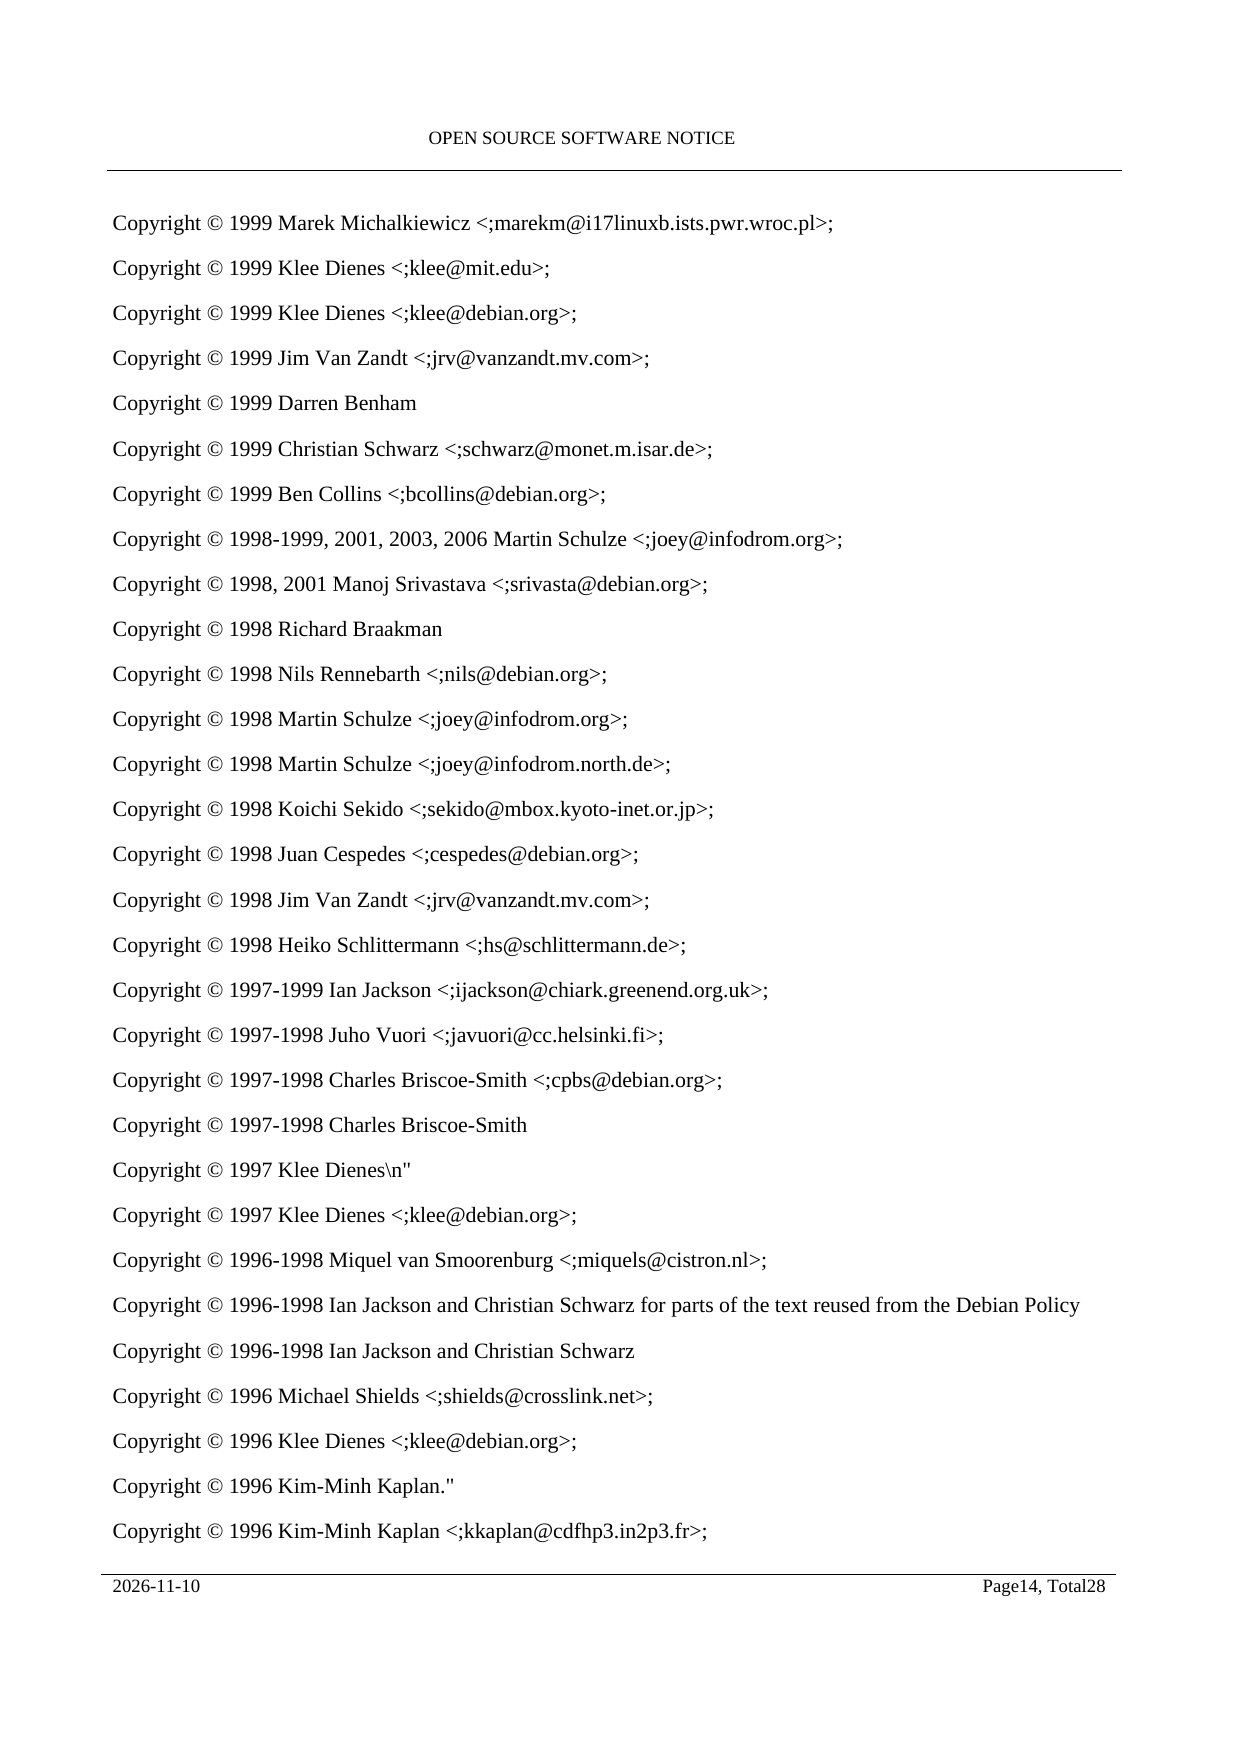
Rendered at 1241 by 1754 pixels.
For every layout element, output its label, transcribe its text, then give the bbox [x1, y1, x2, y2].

text Copyright © 1998 Martin Schulze <;joey@infodrom.org>; [112, 702, 1128, 735]
text Copyright © 1996-1998 Ian Jackson and Christian Schwarz for parts of the text reused from the Debian Policy [112, 1289, 1128, 1321]
text Copyright © 1999 Marek Michalkiewicz <;marekm@i17linuxb.ists.pwr.wroc.pl>; [112, 206, 1128, 239]
text Copyright © 1996-1998 Miquel van Smoorenburg <;miquels@cistron.nl>; [112, 1244, 1128, 1276]
text Copyright © 1998 Heiko Schlittermann <;hs@schlittermann.de>; [112, 928, 1128, 961]
text Copyright © 1997 Klee Dienes <;klee@debian.org>; [112, 1199, 1128, 1231]
text Copyright © 1998 Jim Van Zandt <;jrv@vanzandt.mv.com>; [112, 883, 1128, 915]
text Copyright © 1999 Klee Dienes <;klee@mit.edu>; [112, 251, 1128, 284]
text Copyright © 1999 Ben Collins <;bcollins@debian.org>; [112, 477, 1128, 509]
text Copyright © 1999 Darren Benham [112, 387, 1128, 419]
text Copyright © 1999 Jim Van Zandt <;jrv@vanzandt.mv.com>; [112, 342, 1128, 374]
text Copyright © 1998 Martin Schulze <;joey@infodrom.north.de>; [112, 748, 1128, 780]
text Copyright © 1997 Klee Dienes\n" [112, 1153, 1128, 1186]
text Copyright © 1998, 2001 Manoj Srivastava <;srivasta@debian.org>; [112, 567, 1128, 600]
text Copyright © 1996 Klee Dienes <;klee@debian.org>; [112, 1424, 1128, 1457]
text Copyright © 1998 Richard Braakman [112, 612, 1128, 645]
text Copyright © 1998 Nils Rennebarth <;nils@debian.org>; [112, 657, 1128, 690]
text Copyright © 1997-1999 Ian Jackson <;ijackson@chiark.greenend.org.uk>; [112, 973, 1128, 1006]
text Copyright © 1997-1998 Charles Briscoe-Smith <;cpbs@debian.org>; [112, 1063, 1128, 1096]
text Copyright © 1999 Christian Schwarz <;schwarz@monet.m.isar.de>; [112, 432, 1128, 464]
text Copyright © 1996 Kim-Minh Kaplan <;kkaplan@cdfhp3.in2p3.fr>; [112, 1514, 1128, 1547]
text Copyright © 1998-1999, 2001, 2003, 2006 Martin Schulze <;joey@infodrom.org>; [112, 522, 1128, 554]
text Copyright © 1996-1998 Ian Jackson and Christian Schwarz [112, 1334, 1128, 1366]
text Copyright © 1998 Koichi Sekido <;sekido@mbox.kyoto-inet.or.jp>; [112, 793, 1128, 825]
text Copyright © 1996 Michael Shields <;shields@crosslink.net>; [112, 1379, 1128, 1412]
text Copyright © 1997-1998 Juho Vuori <;javuori@cc.helsinki.fi>; [112, 1018, 1128, 1051]
text Copyright © 1998 Juan Cespedes <;cespedes@debian.org>; [112, 838, 1128, 870]
text Copyright © 1996 Kim-Minh Kaplan." [112, 1469, 1128, 1502]
text Copyright © 1999 Klee Dienes <;klee@debian.org>; [112, 297, 1128, 329]
text Copyright © 1997-1998 Charles Briscoe-Smith [112, 1108, 1128, 1141]
